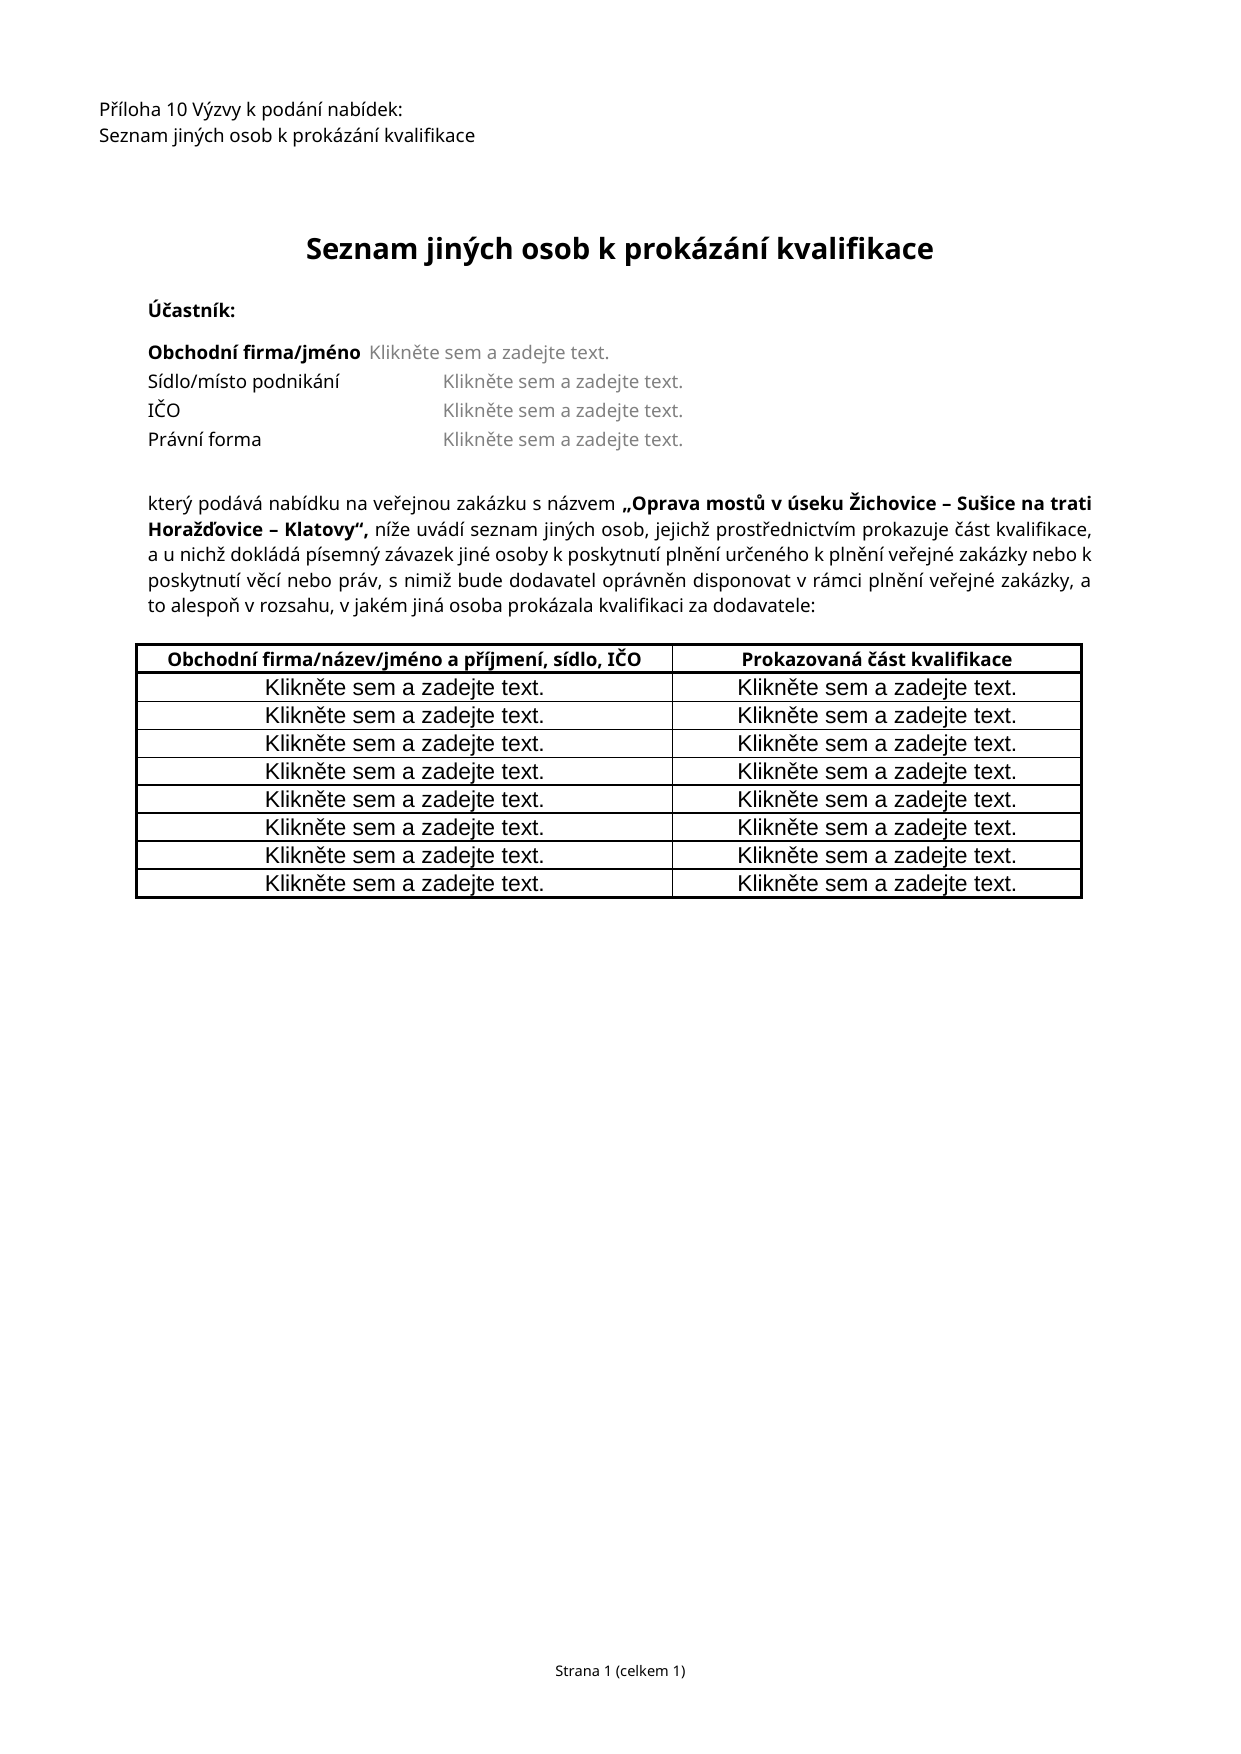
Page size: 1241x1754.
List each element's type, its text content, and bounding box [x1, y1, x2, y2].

text IČO [148, 394, 1093, 423]
text který podává nabídku na veřejnou zakázku s názvem “, níže uvádí seznam jiných osob, jejichž prostřednictvím prokazuje část kvalifikace, a u nichž dokládá písemný závazek jiné osoby k poskytnutí plnění určeného k plnění veřejné zakázky nebo k poskytnutí věcí nebo práv, s nimiž bude dodavatel oprávněn disponovat v rámci plnění veřejné zakázky, a to alespoň v rozsahu, v jakém jiná osoba prokázala kvalifikaci za dodavatele: [148, 490, 1093, 618]
text Obchodní firma/jméno [148, 336, 1093, 365]
table_header Prokazovaná část kvalifikace [673, 646, 1080, 671]
text Právní forma [148, 423, 1093, 452]
title Seznam jiných osob k prokázání kvalifikace [148, 228, 1093, 268]
text Sídlo/místo podnikání [148, 365, 1093, 394]
text Účastník: [148, 293, 1093, 324]
table_header Obchodní firma/název/jméno a příjmení, sídlo, IČO [138, 646, 672, 671]
